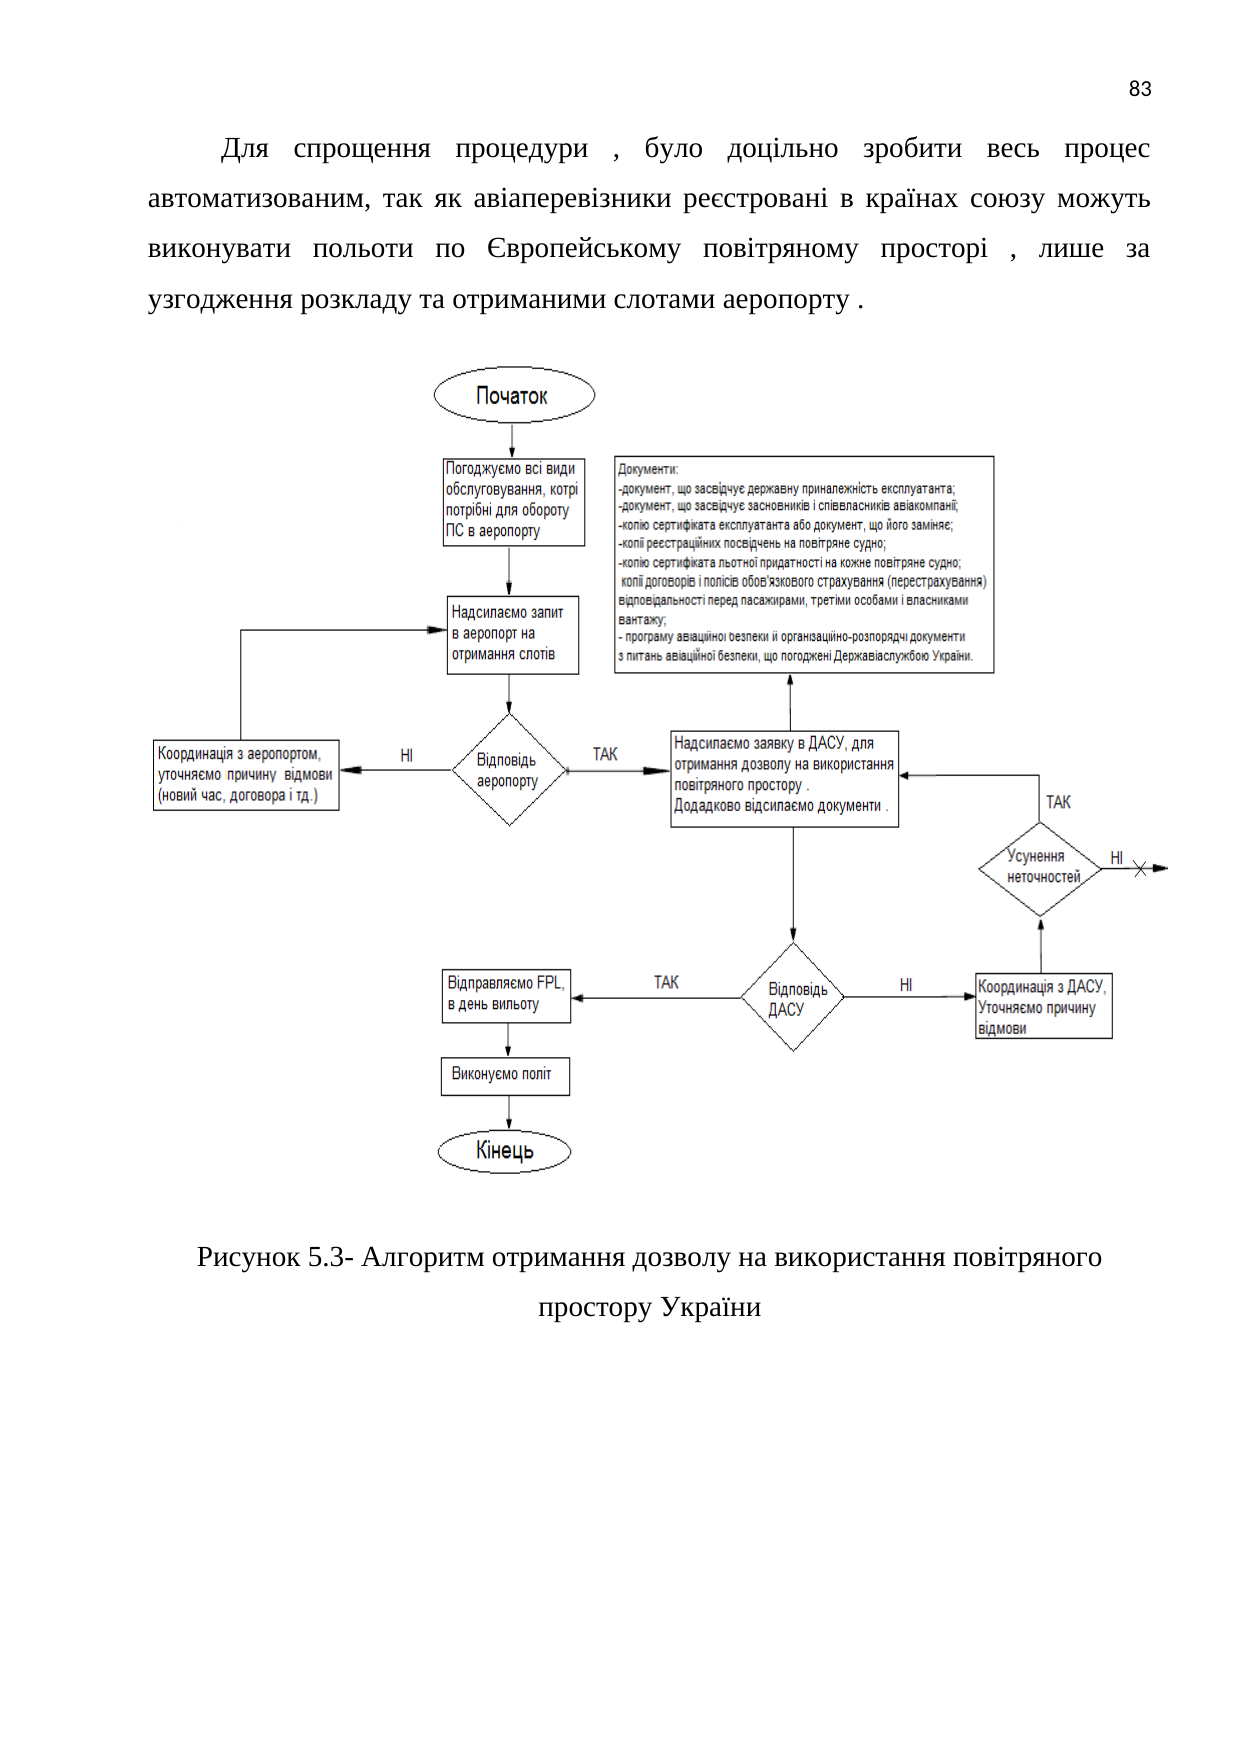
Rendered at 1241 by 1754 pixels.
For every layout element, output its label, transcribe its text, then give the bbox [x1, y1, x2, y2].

text Рисунок 5.3- Алгоритм отримання дозволу на використання повітряного простору України [148, 1239, 1152, 1323]
text Для спрощення процедури , було доцільно зробити весь процес автоматизованим, так як авіаперевізники реєстровані в країнах союзу можуть виконувати польоти по Європейському повітряному просторі , лише за узгодження розкладу та отриманими слотами аеропорту . [148, 130, 1152, 314]
picture [147, 360, 1185, 1196]
